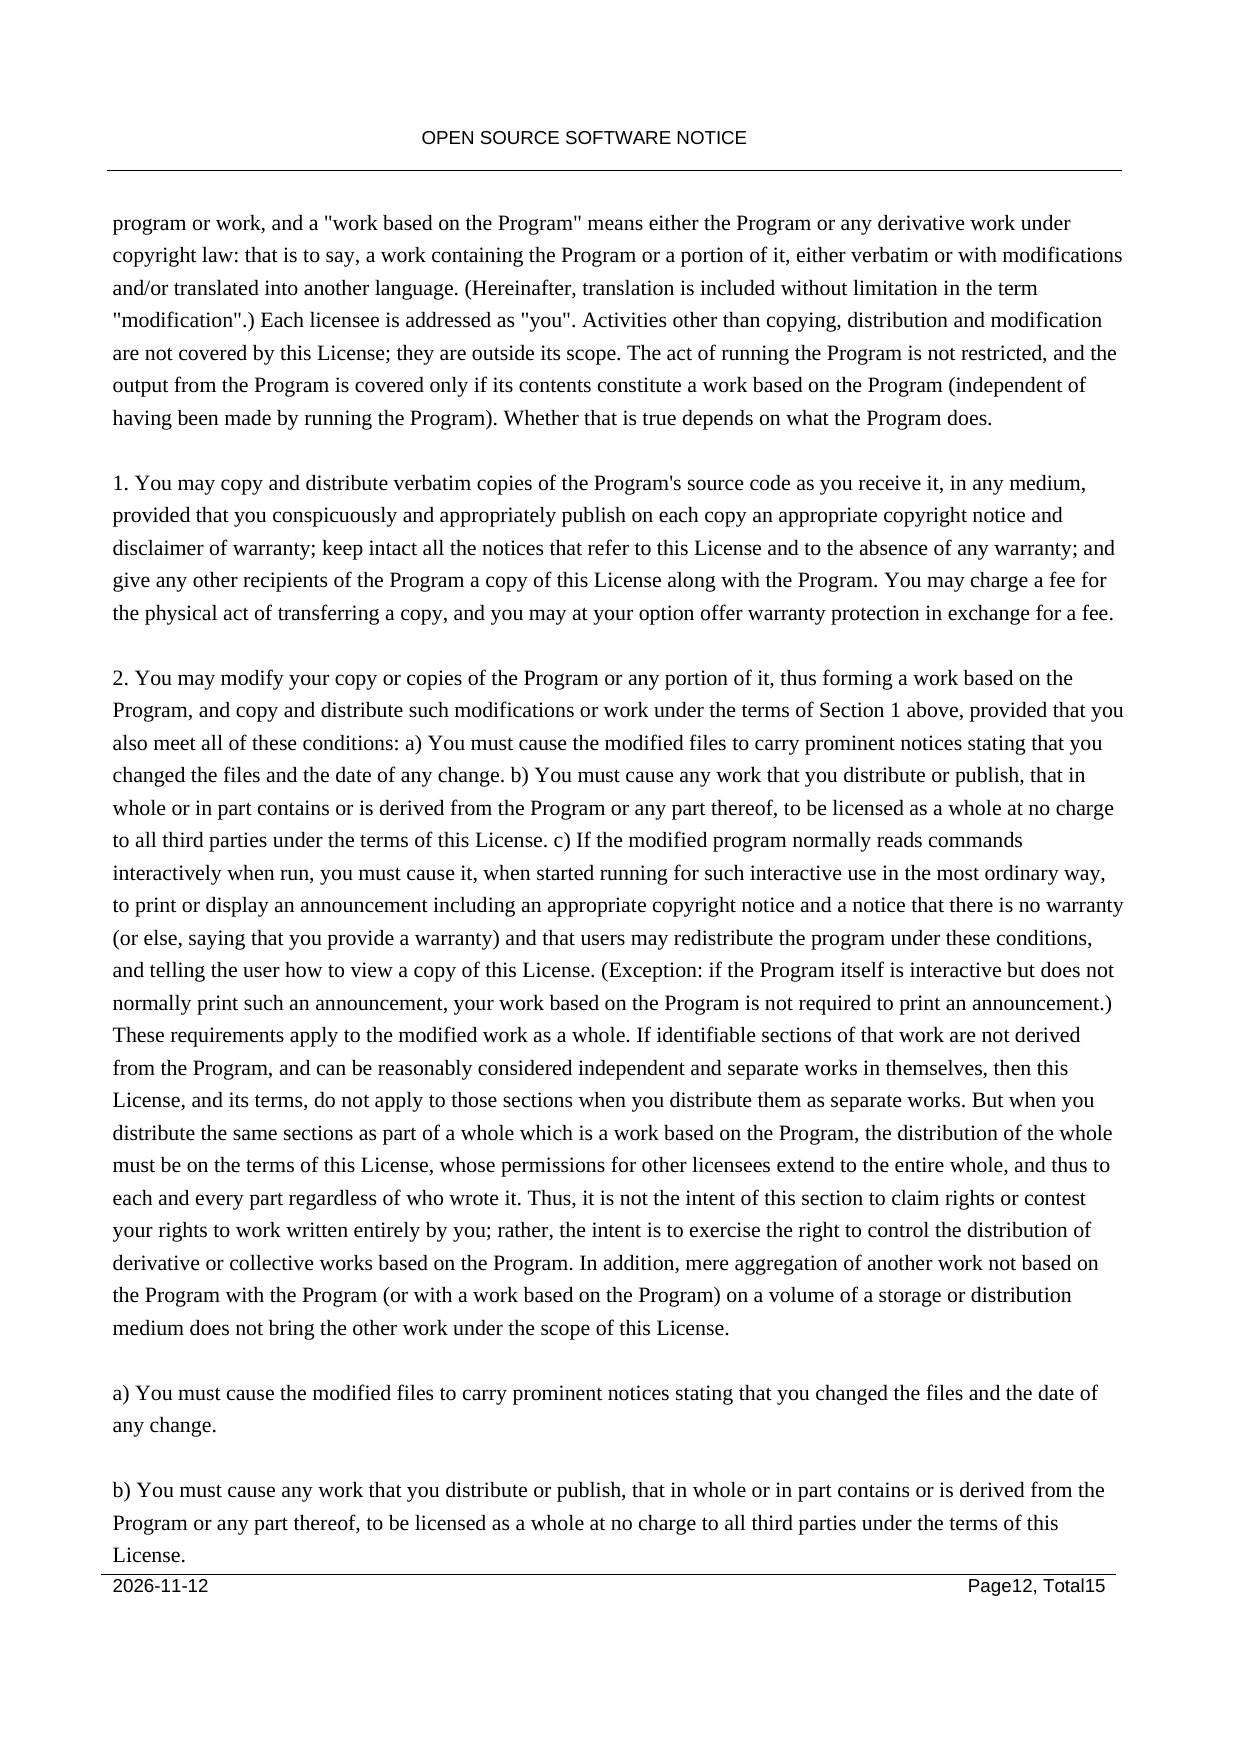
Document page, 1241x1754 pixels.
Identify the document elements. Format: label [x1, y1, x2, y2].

text [112, 206, 1128, 1571]
